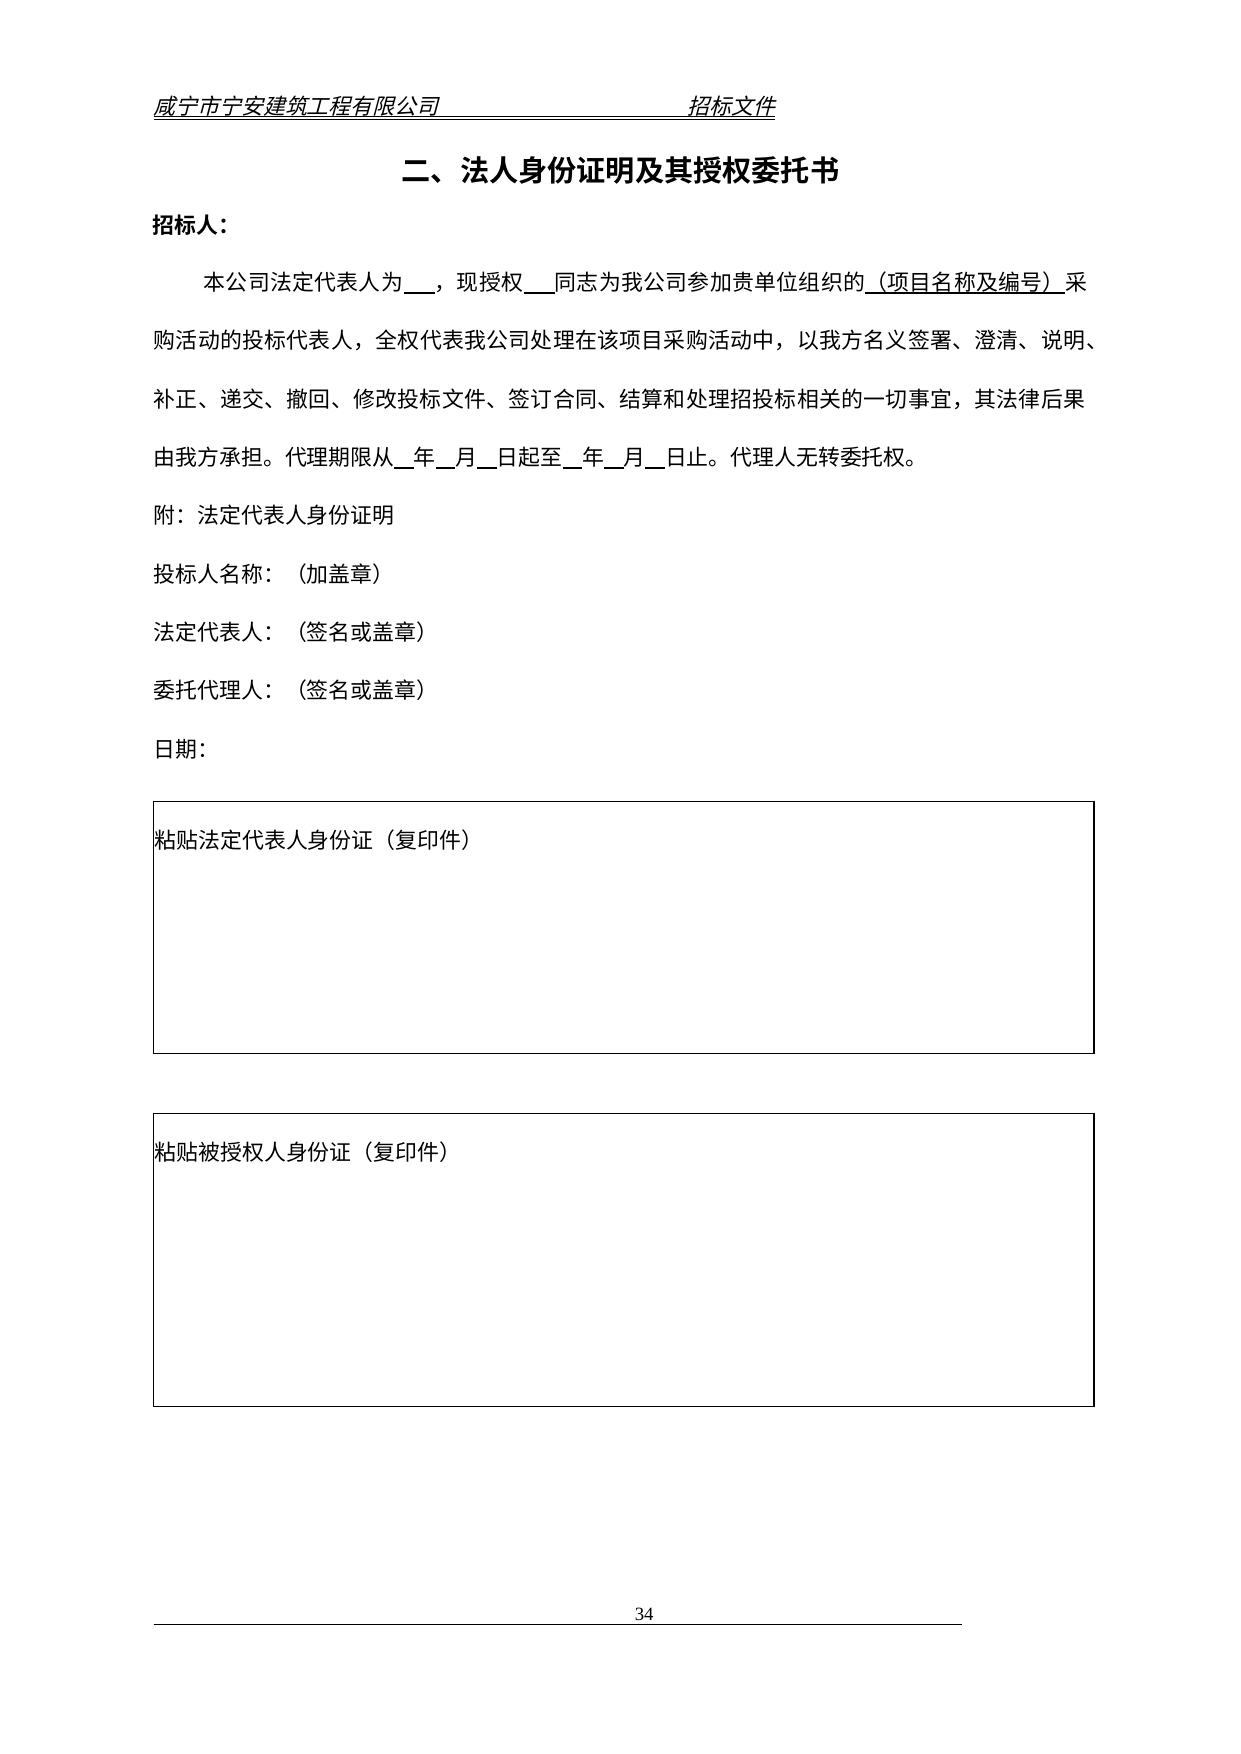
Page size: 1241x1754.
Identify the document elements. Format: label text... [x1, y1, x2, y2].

text 日期： [153, 711, 1087, 769]
table_header 粘贴被授权人身份证（复印件） [154, 1114, 1093, 1406]
text 投标人名称：（加盖章） [153, 536, 1087, 594]
text 附：法定代表人身份证明 [153, 477, 1087, 536]
subtitle 二、法人身份证明及其授权委托书 [153, 150, 1087, 190]
text 委托代理人：（签名或盖章） [153, 652, 1087, 711]
text 本公司法定代表人为 ，现授权 同志为我公司参加贵单位组织的（项目名称及编号）采购活动的投标代表人，全权代表我公司处理在该项目采购活动中，以我方名义签署、澄清、说明、补正、递交、撤回、修改投标文件、签订合同、结算和处理招投标相关的一切事宜，其法律后果由我方承担。代理期限从 年 月 日起至 年 月 日止。代理人无转委托权。 [153, 244, 1087, 477]
text 招标人： [114, 190, 1087, 244]
text 法定代表人：（签名或盖章） [153, 594, 1087, 652]
table_header 粘贴法定代表人身份证（复印件） [154, 802, 1093, 1053]
